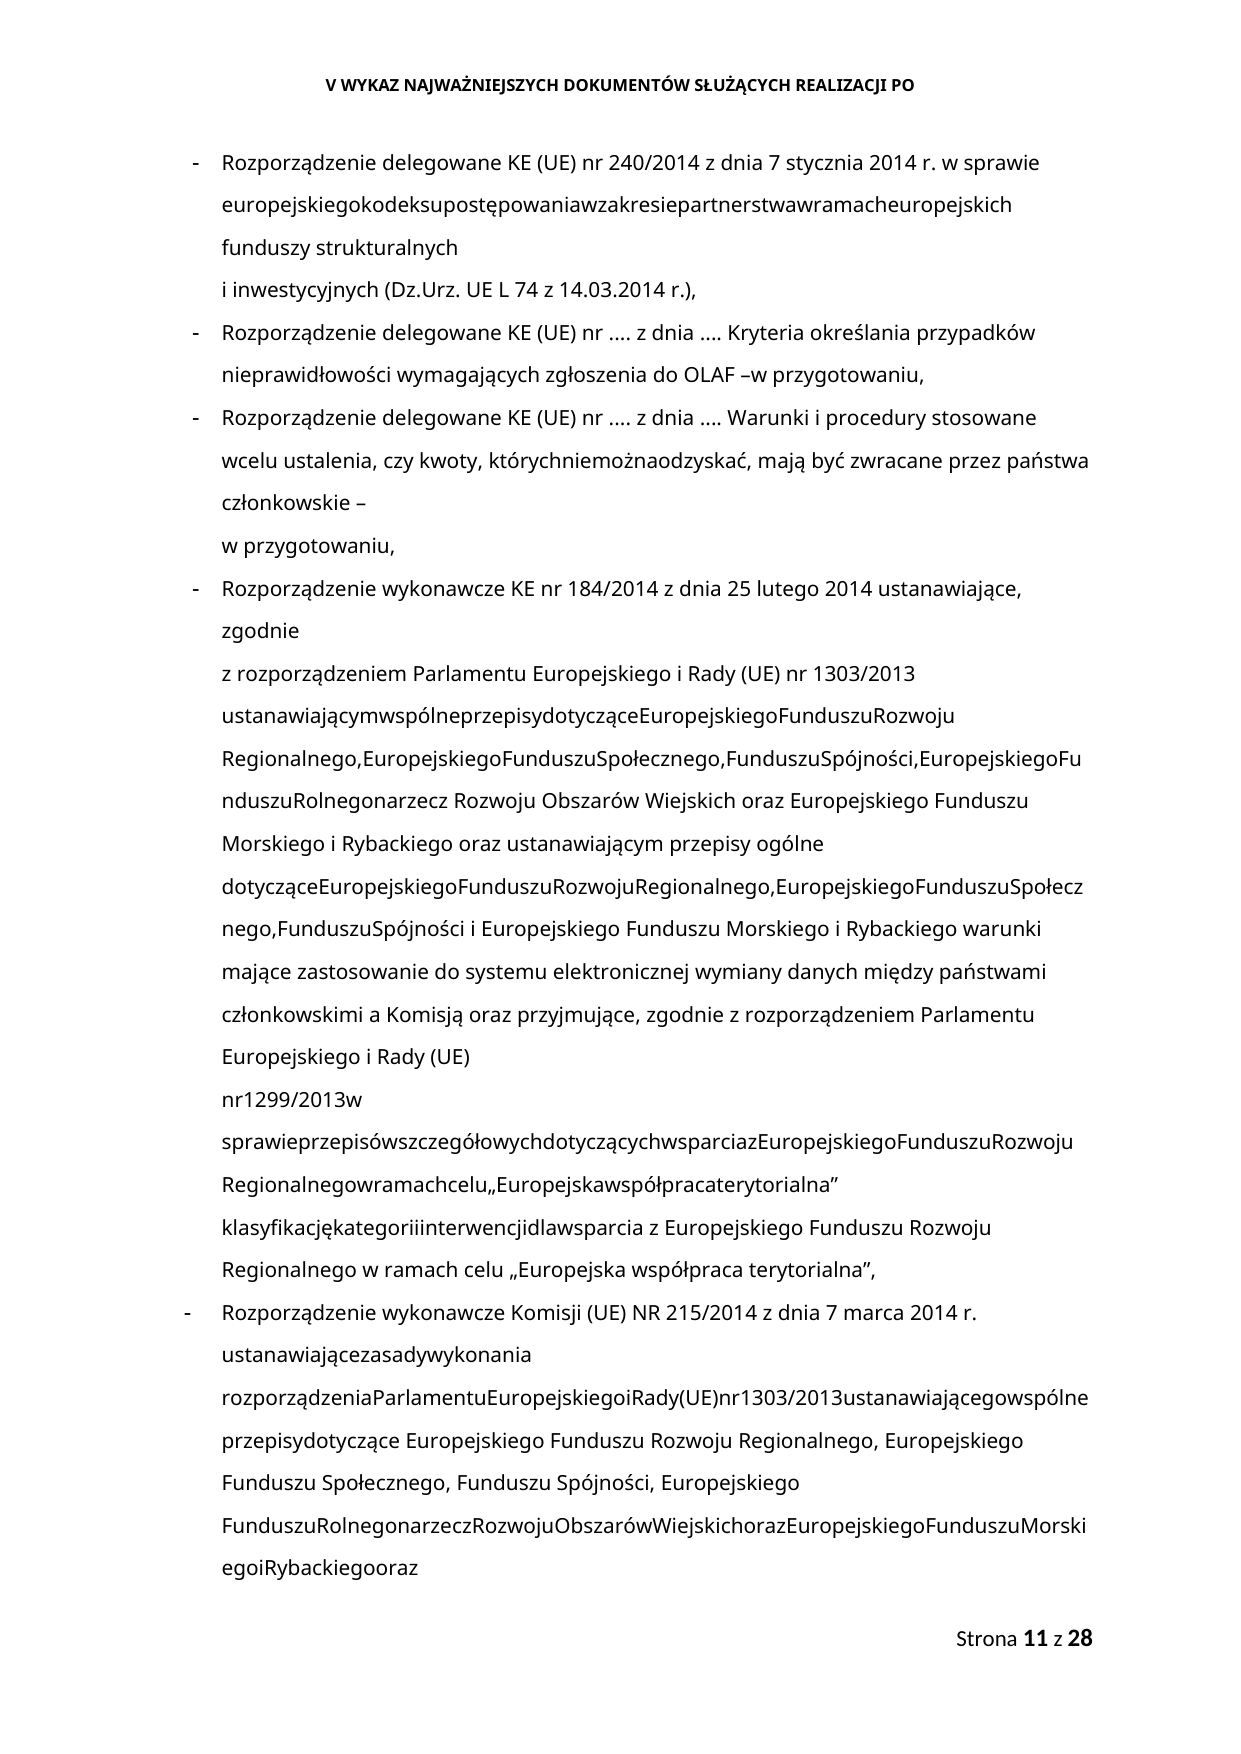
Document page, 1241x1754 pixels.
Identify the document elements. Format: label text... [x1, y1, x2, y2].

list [184, 1298, 1093, 1582]
list Rozporządzenie delegowane KE (UE) nr .... z dnia .... Warunki i procedury stosowane wcelu ustalenia, czy kwoty, którychniemożnaodzyskać, mają być zwracane przez państwa członkowskie – w przygotowaniu, [192, 403, 1093, 559]
list Rozporządzenie wykonawcze KE nr 184/2014 z dnia 25 lutego 2014 ustanawiające, zgodnie z rozporządzeniem Parlamentu Europejskiego i Rady (UE) nr 1303/2013 ustanawiającymwspólneprzepisydotycząceEuropejskiegoFunduszuRozwoju Regionalnego,EuropejskiegoFunduszuSpołecznego,FunduszuSpójności,EuropejskiegoFunduszuRolnegonarzecz Rozwoju Obszarów Wiejskich oraz Europejskiego Funduszu Morskiego i Rybackiego oraz ustanawiającym przepisy ogólne dotycząceEuropejskiegoFunduszuRozwojuRegionalnego,EuropejskiegoFunduszuSpołecznego,FunduszuSpójności i Europejskiego Funduszu Morskiego i Rybackiego warunki mające zastosowanie do systemu elektronicznej wymiany danych między państwami członkowskimi a Komisją oraz przyjmujące, zgodnie z rozporządzeniem Parlamentu Europejskiego i Rady (UE) nr1299/2013w sprawieprzepisówszczegółowychdotyczącychwsparciazEuropejskiegoFunduszuRozwoju Regionalnegowramachcelu„Europejskawspółpracaterytorialna” klasyfikacjękategoriiinterwencjidlawsparcia z Europejskiego Funduszu Rozwoju Regionalnego w ramach celu „Europejska współpraca terytorialna”, [192, 574, 1093, 1284]
list Rozporządzenie delegowane KE (UE) nr 240/2014 z dnia 7 stycznia 2014 r. w sprawie europejskiegokodeksupostępowaniawzakresiepartnerstwawramacheuropejskich funduszy strukturalnych i inwestycyjnych (Dz.Urz. UE L 74 z 14.03.2014 r.), [192, 148, 1093, 304]
list Rozporządzenie delegowane KE (UE) nr .... z dnia .... Kryteria określania przypadków nieprawidłowości wymagających zgłoszenia do OLAF –w przygotowaniu, [192, 318, 1093, 389]
